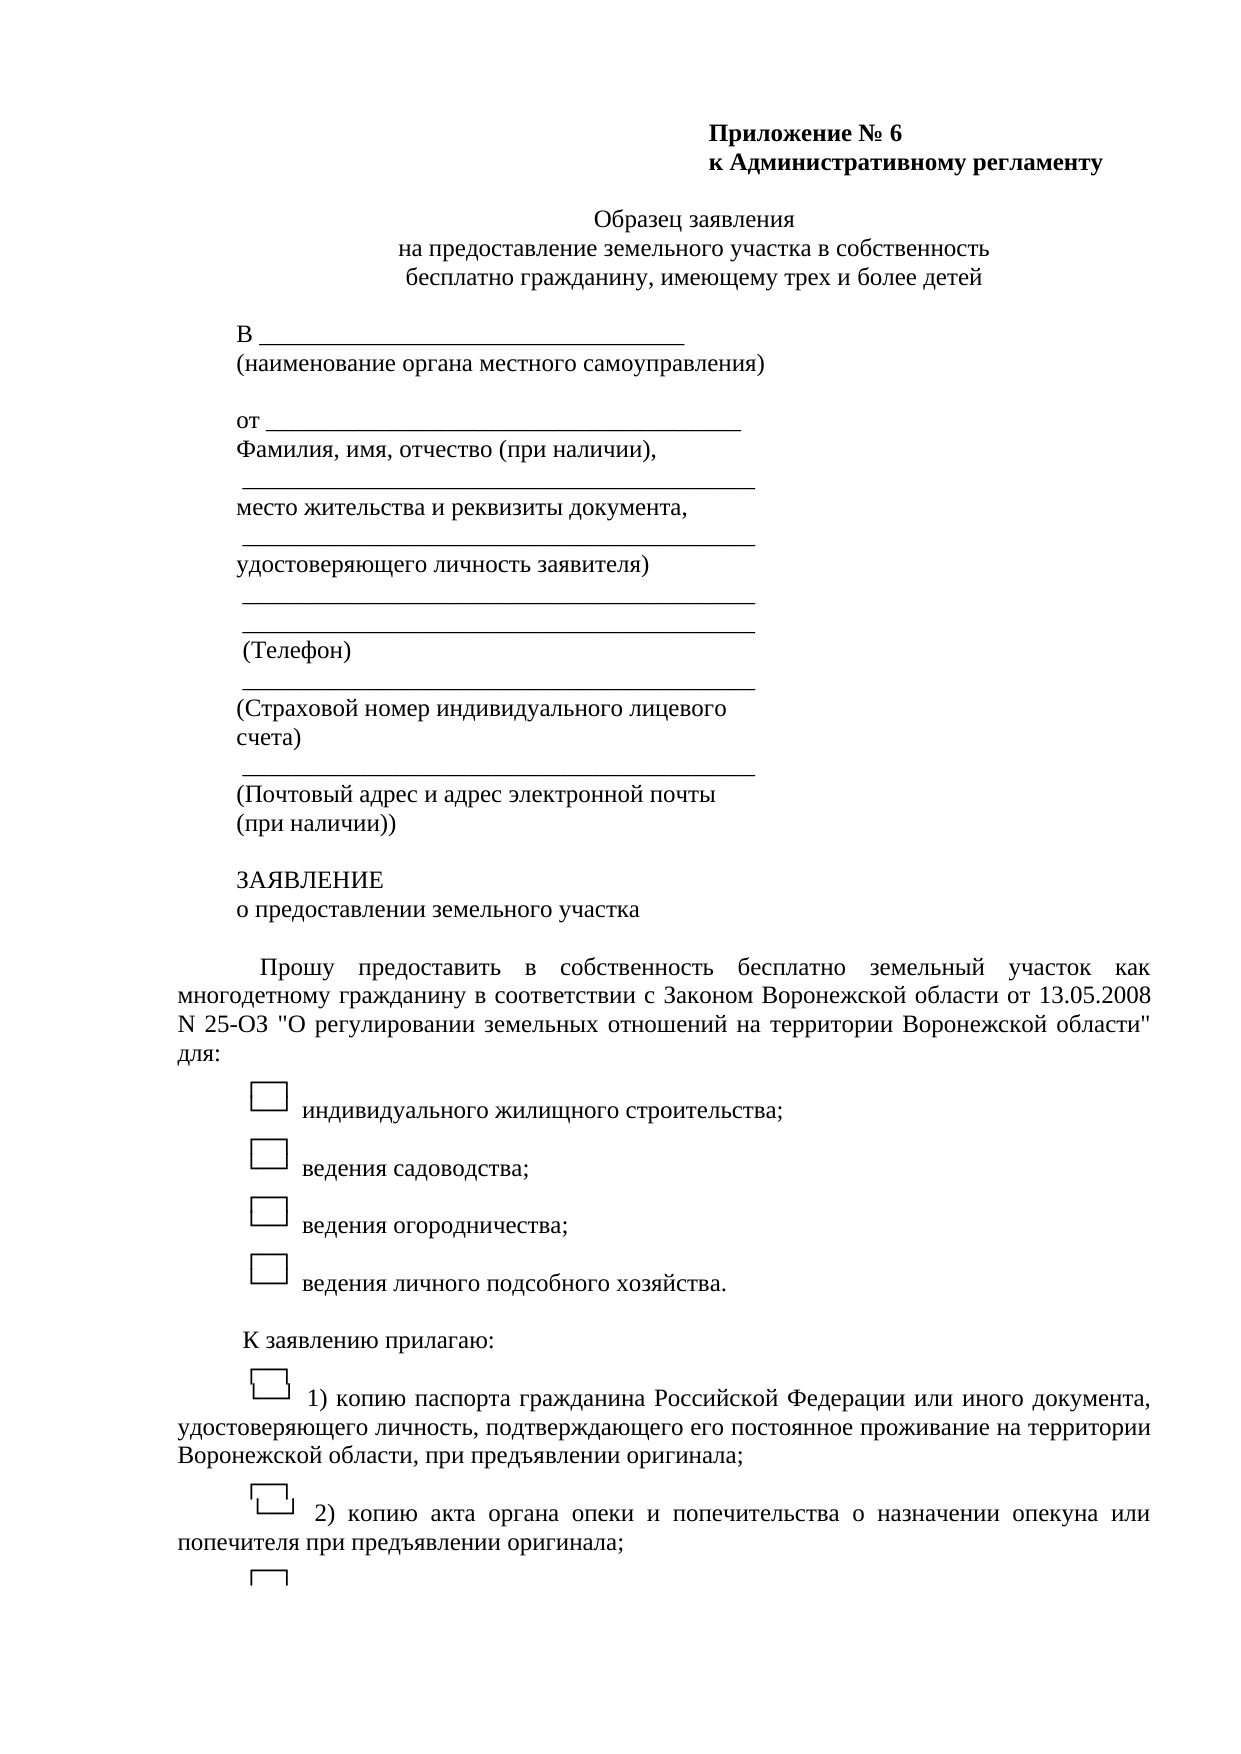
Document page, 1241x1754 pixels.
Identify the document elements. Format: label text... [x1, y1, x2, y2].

text _________________________________________ [177, 751, 1152, 779]
text Фамилия, имя, отчество (при наличии), [177, 434, 1152, 463]
text (при наличии)) [177, 808, 1152, 837]
text ┌─┐ [177, 1124, 1152, 1153]
text └─┘ 1) копию паспорта гражданина Российской Федерации или иного документа, удостоверяющего личность, подтверждающего его постоянное проживание на территории Воронежской области, при предъявлении оригинала; [177, 1383, 1152, 1469]
text (Почтовый адрес и адрес электронной почты [177, 779, 1152, 808]
text удостоверяющего личность заявителя) [177, 549, 1152, 578]
text бесплатно гражданину, имеющему трех и более детей [177, 262, 1152, 291]
text Образец заявления [177, 204, 1152, 233]
text _________________________________________ [177, 607, 1152, 636]
text ┌─┐ [177, 1067, 1152, 1096]
text (Страховой номер индивидуального лицевого [177, 693, 1152, 722]
text └─┘ ведения огородничества; [177, 1211, 1152, 1239]
text ЗАЯВЛЕНИЕ [177, 866, 1152, 894]
text _________________________________________ [177, 521, 1152, 549]
text └─┘ ведения личного подсобного хозяйства. [177, 1268, 1152, 1297]
text └─┘ ведения садоводства; [177, 1153, 1152, 1182]
text ┌─┐ [177, 1469, 1152, 1498]
text от ______________________________________ [177, 406, 1152, 434]
text ┌─┐ [177, 1182, 1152, 1211]
text на предоставление земельного участка в собственность [177, 233, 1152, 262]
text счета) [177, 722, 1152, 751]
text Приложение № 6 [709, 118, 1152, 147]
text к Административному регламенту [709, 147, 1152, 176]
text ┌─┐ [177, 1556, 1152, 1584]
text _________________________________________ [177, 578, 1152, 607]
text _________________________________________ [177, 664, 1152, 693]
text (наименование органа местного самоуправления) [177, 348, 1152, 377]
text └─┘ 2) копию акта органа опеки и попечительства о назначении опекуна или попечителя при предъявлении оригинала; [177, 1498, 1152, 1556]
text В __________________________________ [177, 319, 1152, 348]
text К заявлению прилагаю: [177, 1326, 1152, 1354]
text ┌─┐ [177, 1239, 1152, 1268]
text Прошу предоставить в собственность бесплатно земельный участок как многодетному гражданину в соответствии с Законом Воронежской области от 13.05.2008 N 25-ОЗ "О регулировании земельных отношений на территории Воронежской области" для: [177, 952, 1152, 1067]
text место жительства и реквизиты документа, [177, 492, 1152, 521]
text └─┘ индивидуального жилищного строительства; [177, 1096, 1152, 1124]
text ┌─┐ [177, 1354, 1152, 1383]
text (Телефон) [177, 636, 1152, 664]
text _________________________________________ [177, 463, 1152, 492]
text о предоставлении земельного участка [177, 894, 1152, 923]
